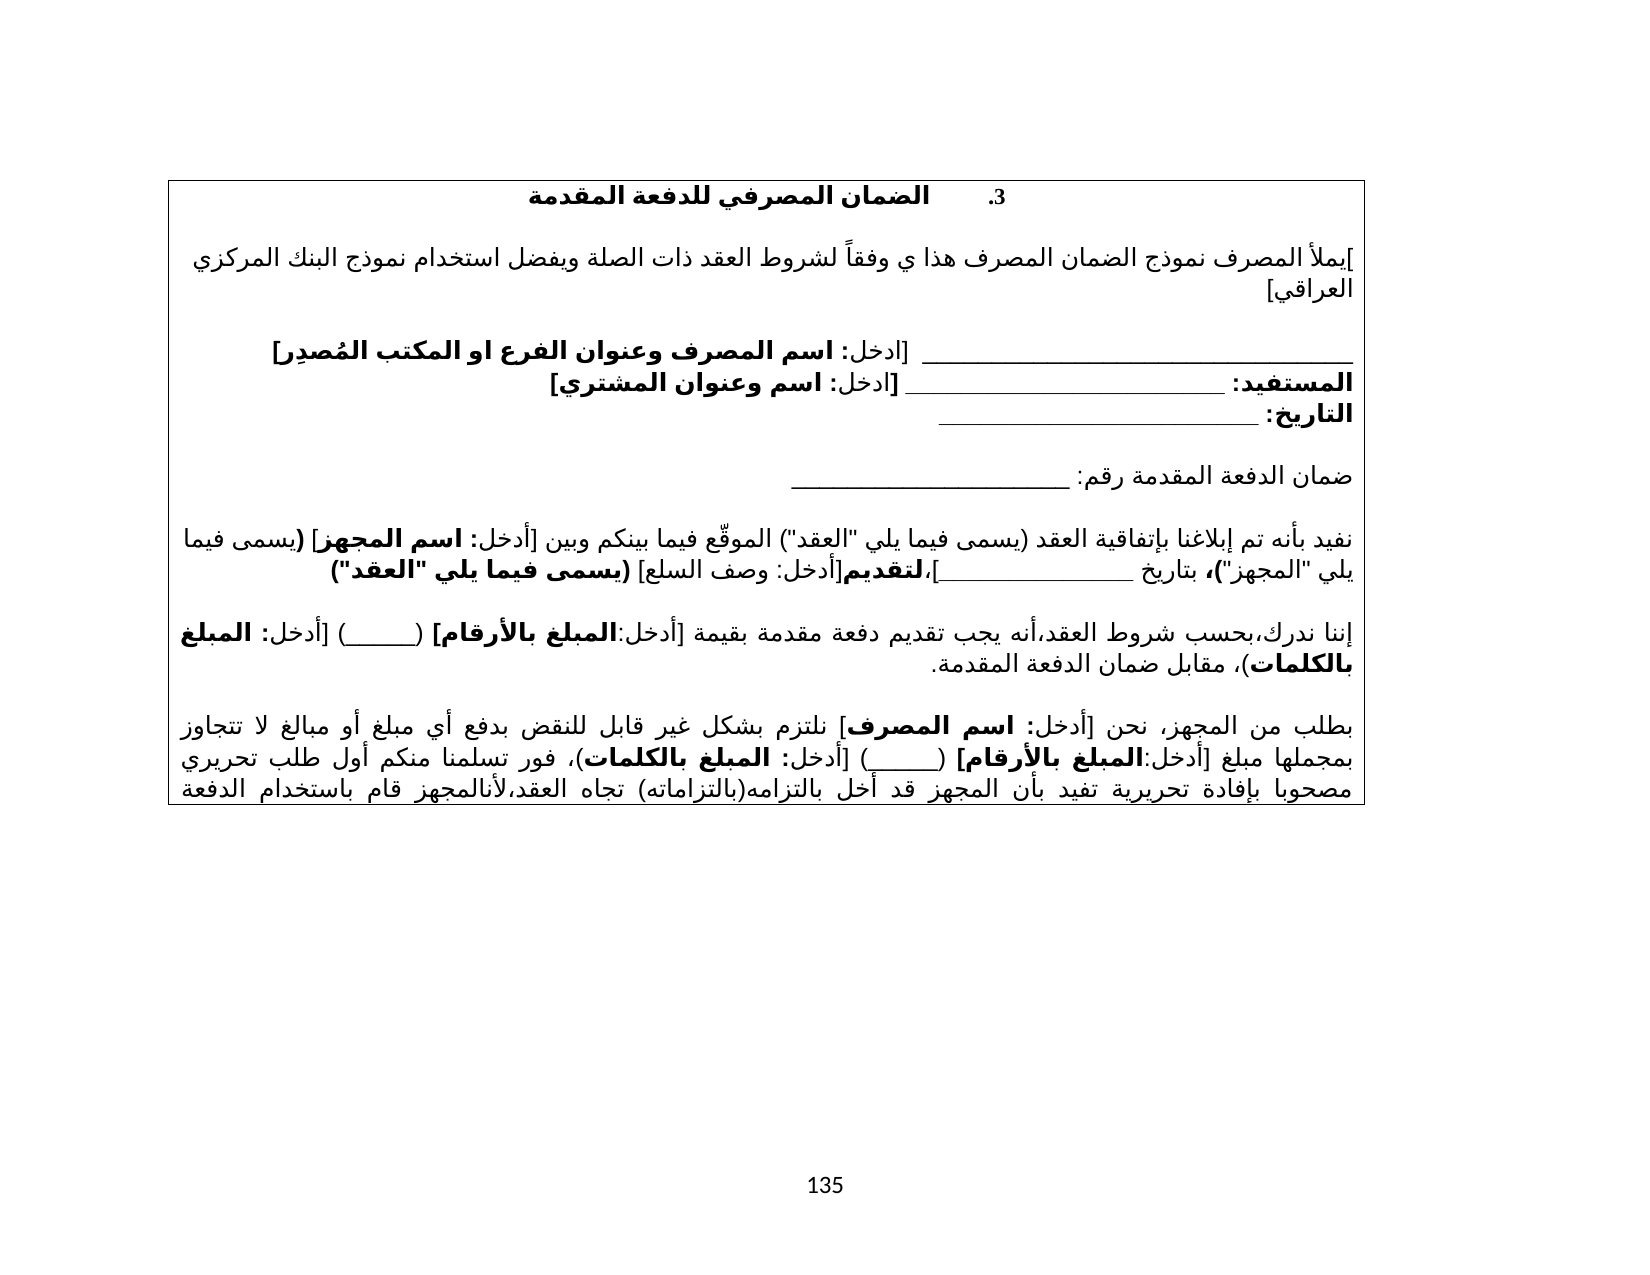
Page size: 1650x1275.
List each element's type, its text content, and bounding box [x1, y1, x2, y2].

table_cell 3. الضمان المصرفي للدفعة المقدمة ]يملأ المصرف نموذج الضمان المصرف هذا ي وفقاً لشروط العقد ذات الصلة ويفضل استخدام نموذج البنك المركزي العراقي] _______________________________ [ادخل: اسم المصرف وعنوان الفرع او المكتب المُصدِر] المستفيد: _______________________ [ادخل: اسم وعنوان المشتري] التاريخ: _______________________ ضمان الدفعة المقدمة رقم: ____________________ نفيد بأنه تم إبلاغنا بإتفاقية العقد (يسمى فيما يلي "العقد") الموقّع فيما بينكم وبين [أدخل: اسم المجهز] (يسمى فيما يلي "المجهز")، بتاريخ ______________]،لتقديم[أدخل: وصف السلع] (يسمى فيما يلي "العقد") إننا ندرك،بحسب شروط العقد،أنه يجب تقديم دفعة مقدمة بقيمة [أدخل:المبلغ بالأرقام] (_____) [أدخل: المبلغ بالكلمات)، مقابل ضمان الدفعة المقدمة. بطلب من المجهز، نحن [أدخل: اسم المصرف] نلتزم بشكل غير قابل للنقض بدفع أي مبلغ أو مبالغ لا تتجاوز بمجملها مبلغ [أدخل:المبلغ بالأرقام] (_____) [أدخل: المبلغ بالكلمات)، فور تسلمنا منكم أول طلب تحريري مصحوبا بإفادة تحريرية تفيد بأن المجهز قد أخل بالتزامه(بالتزاماته) تجاه العقد،لأنالمجهز قام باستخدام الدفعة المقدمة لأغراض غير تكاليف تقديم السلع. يشترط هذا الضمان لدفع أية مطالبة أو دفعة تحت هذا الضمان ، ضرورة أن يكون المجهز قد استلم الدفعة المقدمة المذكورة أعلاه على رقم حسابه ___________ في [أدخل: اسم وعنوان المصرف]. تنتهي نفاذية هذا الضمان في مهلة اقصاها، بعد استلامنا النسخة (النسخ) من ______، او في اليوم ________، من شهر _________، ______2، أيهما أسبق. وبالتالي، فإن أي طلب للدفع تحت هذا الضمان يجب أن نستلمه في هذا المصرف في ذلك التاريخ أو قبله. يخضع هذا الضمان للقوانين الموحدة لطلب الضمانات، في العراق. [توقيع] [169, 181, 1364, 803]
